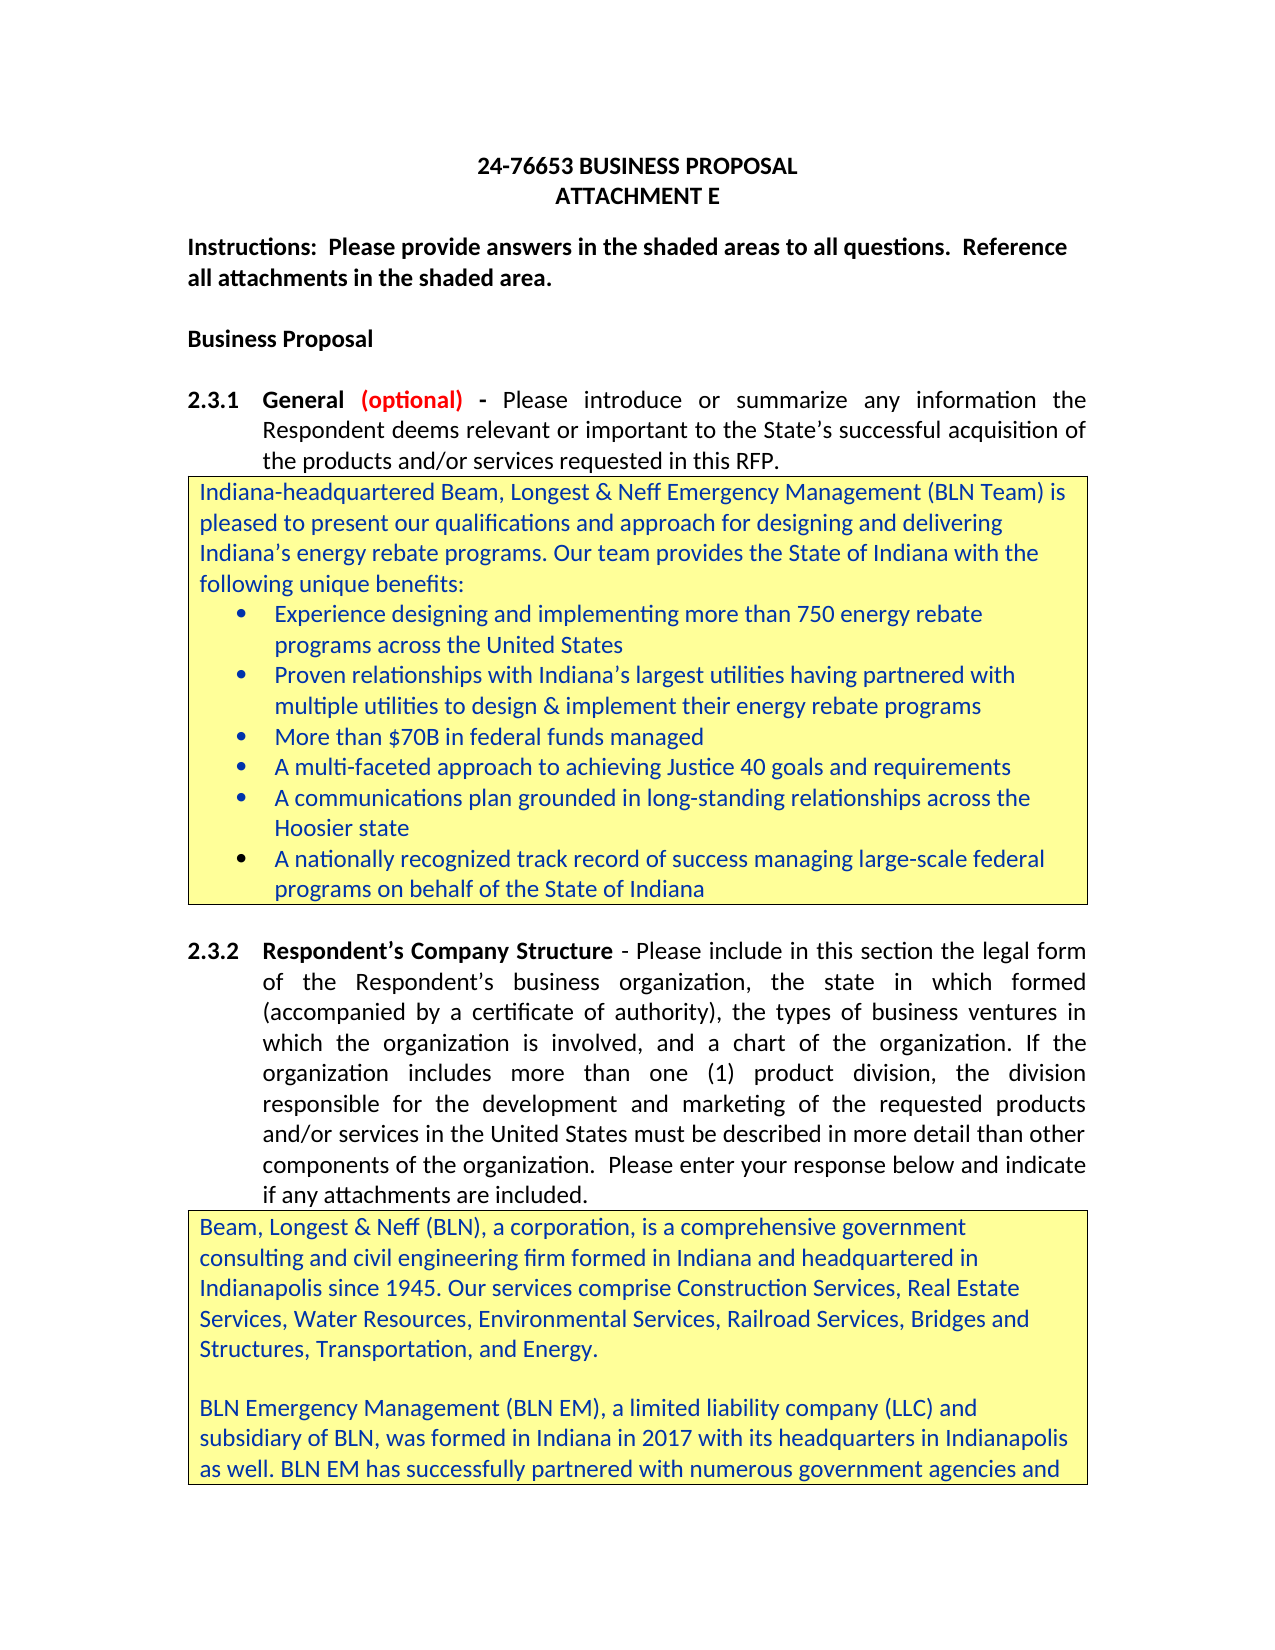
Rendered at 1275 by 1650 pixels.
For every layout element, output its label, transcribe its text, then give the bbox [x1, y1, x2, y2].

list General (optional) - Please introduce or summarize any information the Respondent deems relevant or important to the State’s successful acquisition of the products and/or services requested in this RFP. [187, 384, 1087, 476]
table_header Indiana-headquartered Beam, Longest & Neff Emergency Management (BLN Team) is pleased to present our qualifications and approach for designing and delivering Indiana’s energy rebate programs. Our team provides the State of Indiana with the following unique benefits: Experience designing and implementing more than 750 energy rebate programs across the United States Proven relationships with Indiana’s largest utilities having partnered with multiple utilities to design & implement their energy rebate programs More than $70B in federal funds managed A multi-faceted approach to achieving Justice 40 goals and requirements A communications plan grounded in long-standing relationships across the Hoosier state A nationally recognized track record of success managing large-scale federal programs on behalf of the State of Indiana [189, 477, 1087, 904]
text Business Proposal [187, 323, 1087, 353]
text Instructions: Please provide answers in the shaded areas to all questions. Reference all attachments in the shaded area. [187, 231, 1087, 292]
list Respondent’s Company Structure - Please include in this section the legal form of the Respondent’s business organization, the state in which formed (accompanied by a certificate of authority), the types of business ventures in which the organization is involved, and a chart of the organization. If the organization includes more than one (1) product division, the division responsible for the development and marketing of the requested products and/or services in the United States must be described in more detail than other components of the organization. Please enter your response below and indicate if any attachments are included. [187, 935, 1087, 1210]
text 24-76653 BUSINESS PROPOSAL [187, 150, 1087, 181]
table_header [189, 1211, 1087, 1484]
text ATTACHMENT E [187, 181, 1087, 211]
